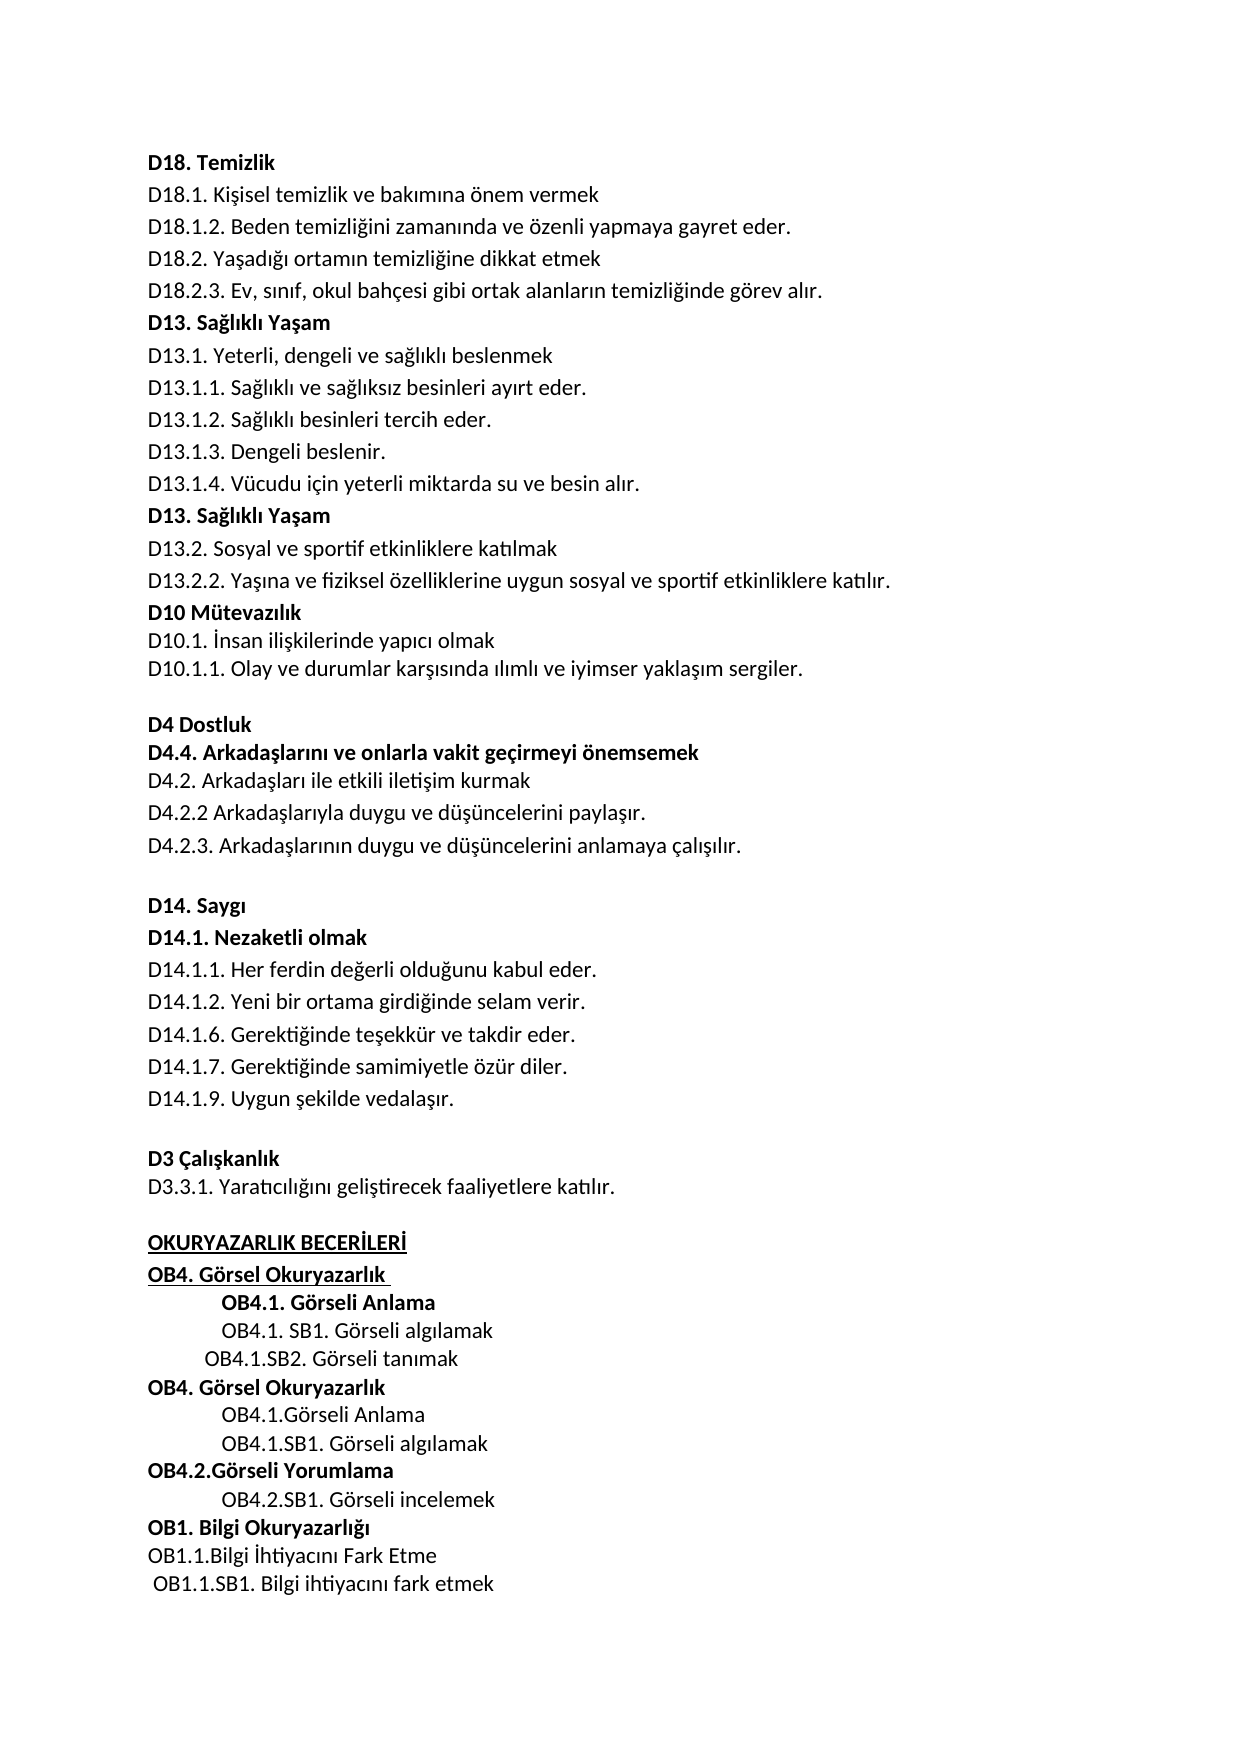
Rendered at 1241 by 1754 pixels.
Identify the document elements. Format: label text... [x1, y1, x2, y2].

text D4.2.3. Arkadaşlarının duygu ve düşüncelerini anlamaya çalışılır. [148, 831, 1093, 859]
text D10.1. İnsan ilişkilerinde yapıcı olmak [148, 626, 1093, 654]
text D13.1. Yeterli, dengeli ve sağlıklı beslenmek [148, 341, 1093, 369]
text OB4.1.Görseli Anlama [148, 1401, 1093, 1429]
text D13.1.3. Dengeli beslenir. [148, 437, 1093, 465]
text D18.1.2. Beden temizliğini zamanında ve özenli yapmaya gayret eder. [148, 212, 1093, 240]
text D14. Saygı [148, 891, 1093, 919]
text D13.1.2. Sağlıklı besinleri tercih eder. [148, 405, 1093, 433]
text D13. Sağlıklı Yaşam [148, 502, 1093, 530]
text D18.2. Yaşadığı ortamın temizliğine dikkat etmek [148, 244, 1093, 272]
text D18.2.3. Ev, sınıf, okul bahçesi gibi ortak alanların temizliğinde görev alır. [148, 276, 1093, 304]
text OB1.1.SB1. Bilgi ihtiyacını fark etmek [148, 1569, 1093, 1597]
text D4.2.2 Arkadaşlarıyla duygu ve düşüncelerini paylaşır. [148, 798, 1093, 827]
text D13.1.1. Sağlıklı ve sağlıksız besinleri ayırt eder. [148, 373, 1093, 401]
text OB4. Görsel Okuryazarlık [148, 1261, 1093, 1288]
text D14.1.2. Yeni bir ortama girdiğinde selam verir. [148, 987, 1093, 1016]
text D13.2. Sosyal ve sportif etkinliklere katılmak [148, 534, 1093, 562]
text OB4.2.SB1. Görseli incelemek [148, 1485, 1093, 1513]
text D4 Dostluk [148, 710, 1093, 738]
text OB4.1.SB1. Görseli algılamak [148, 1429, 1093, 1457]
text OB4.1. Görseli Anlama [148, 1288, 1093, 1317]
text OB4.1. SB1. Görseli algılamak [148, 1317, 1093, 1344]
text D14.1.7. Gerektiğinde samimiyetle özür diler. [148, 1052, 1093, 1080]
text OB4. Görsel Okuryazarlık [148, 1373, 1093, 1401]
text OB1. Bilgi Okuryazarlığı [148, 1513, 1093, 1541]
text D3 Çalışkanlık [148, 1144, 1093, 1172]
text D14.1.1. Her ferdin değerli olduğunu kabul eder. [148, 955, 1093, 983]
text D18. Temizlik [148, 148, 1093, 176]
text OB4.2.Görseli Yorumlama [148, 1457, 1093, 1485]
text D13.2.2. Yaşına ve fiziksel özelliklerine uygun sosyal ve sportif etkinliklere katılır. [148, 566, 1093, 594]
text D13. Sağlıklı Yaşam [148, 308, 1093, 337]
text D14.1.9. Uygun şekilde vedalaşır. [148, 1084, 1093, 1112]
text OKURYAZARLIK BECERİLERİ [148, 1228, 1093, 1256]
text D10 Mütevazılık [148, 598, 1093, 626]
text D10.1.1. Olay ve durumlar karşısında ılımlı ve iyimser yaklaşım sergiler. [148, 654, 1093, 682]
text D3.3.1. Yaratıcılığını geliştirecek faaliyetlere katılır. [148, 1172, 1093, 1200]
text D4.2. Arkadaşları ile etkili iletişim kurmak [148, 766, 1093, 794]
text D14.1.6. Gerektiğinde teşekkür ve takdir eder. [148, 1020, 1093, 1048]
text D18.1. Kişisel temizlik ve bakımına önem vermek [148, 180, 1093, 208]
text OB4.1.SB2. Görseli tanımak [148, 1344, 1093, 1373]
text D4.4. Arkadaşlarını ve onlarla vakit geçirmeyi önemsemek [148, 738, 1093, 766]
text D13.1.4. Vücudu için yeterli miktarda su ve besin alır. [148, 469, 1093, 497]
text OB1.1.Bilgi İhtiyacını Fark Etme [148, 1541, 1093, 1569]
text D14.1. Nezaketli olmak [148, 923, 1093, 951]
